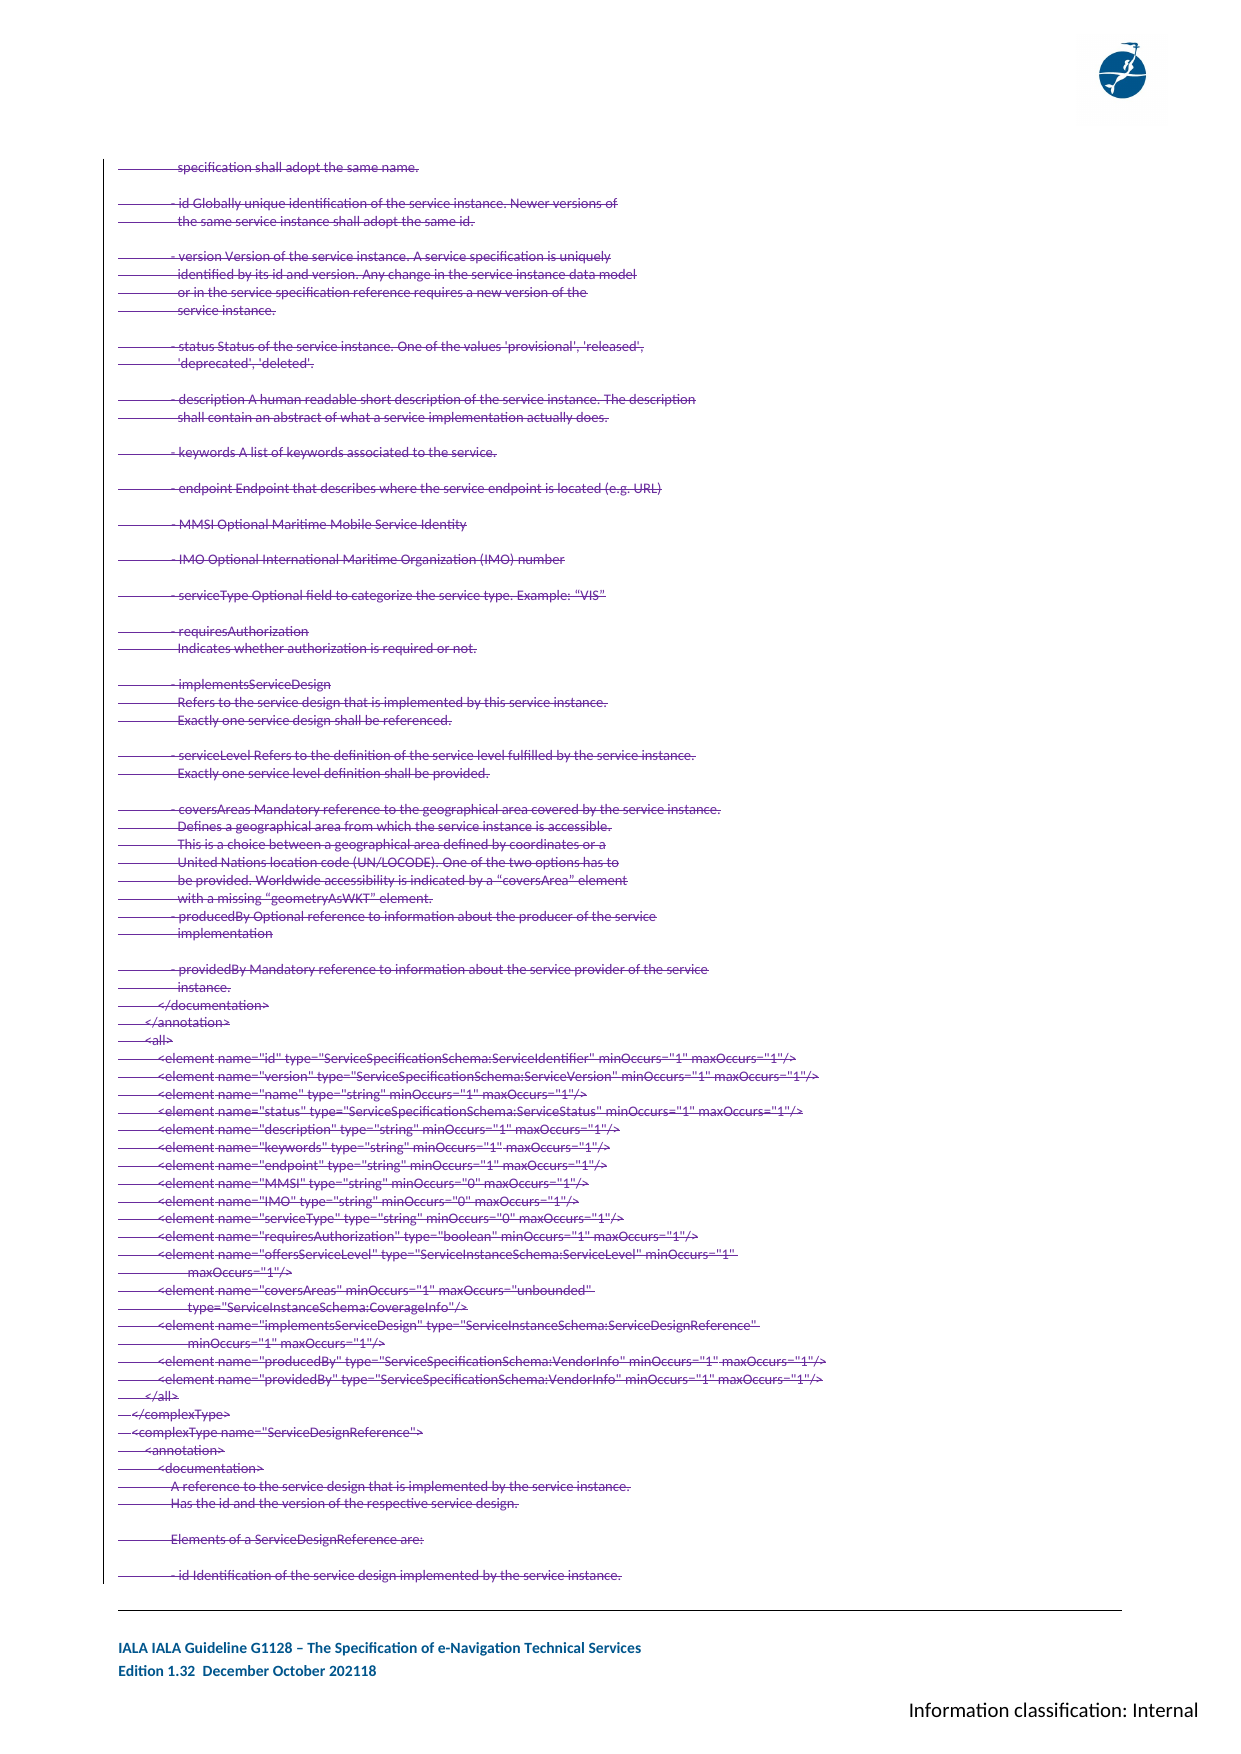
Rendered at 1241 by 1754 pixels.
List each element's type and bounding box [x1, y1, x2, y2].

picture [1076, 34, 1169, 126]
